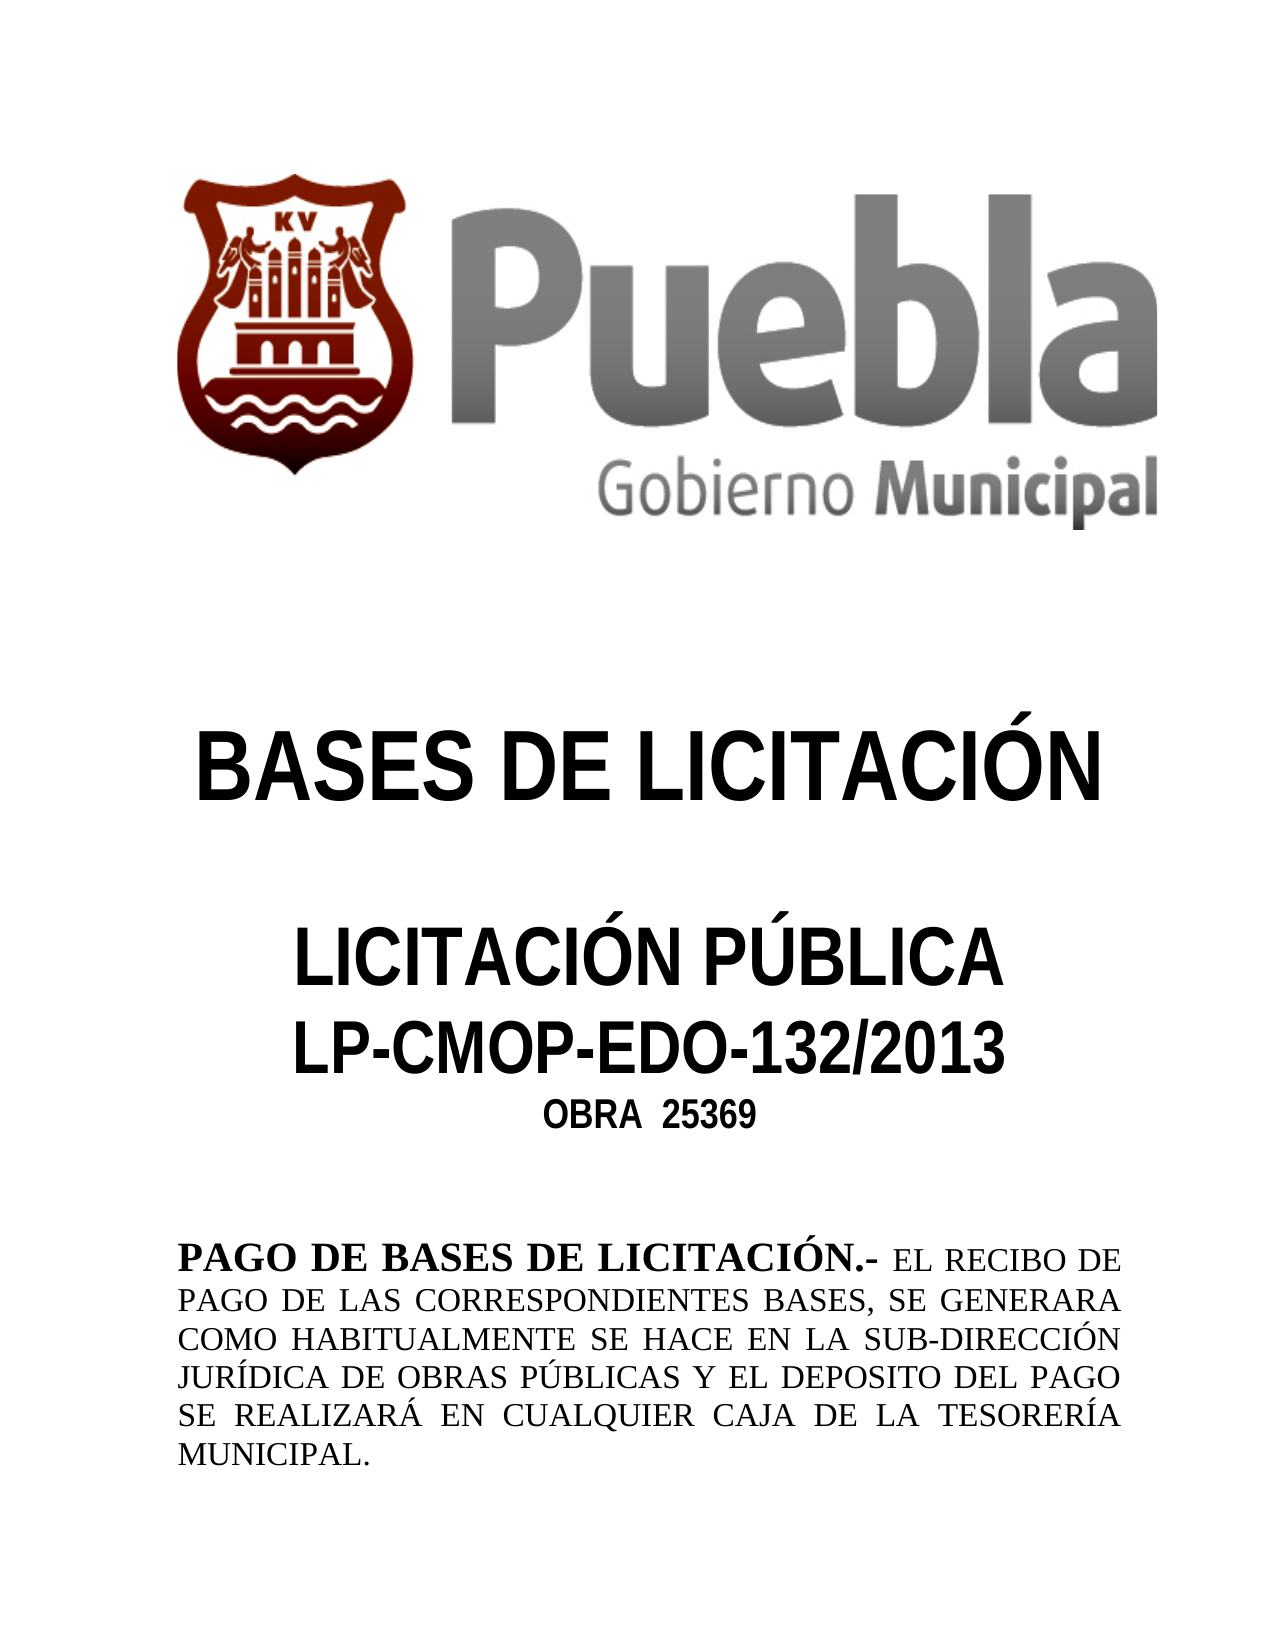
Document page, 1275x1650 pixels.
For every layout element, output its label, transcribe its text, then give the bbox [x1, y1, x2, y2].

text LP-CMOP-EDO-132/2013 [177, 1003, 1122, 1089]
subtitle BASES DE LICITACIÓN [177, 707, 1122, 822]
picture [177, 174, 1158, 530]
text PAGO DE BASES DE LICITACIÓN.- EL RECIBO DE PAGO DE LAS CORRESPONDIENTES BASES, SE GENERARA COMO HABITUALMENTE SE HACE EN LA SUB-DIRECCIÓN JURÍDICA DE OBRAS PÚBLICAS Y EL DEPOSITO DEL PAGO SE REALIZARÁ EN CUALQUIER CAJA DE LA TESORERÍA MUNICIPAL. [177, 1233, 1122, 1472]
text OBRA 25369 [177, 1089, 1122, 1137]
text LICITACIÓN PÚBLICA [177, 908, 1122, 1003]
